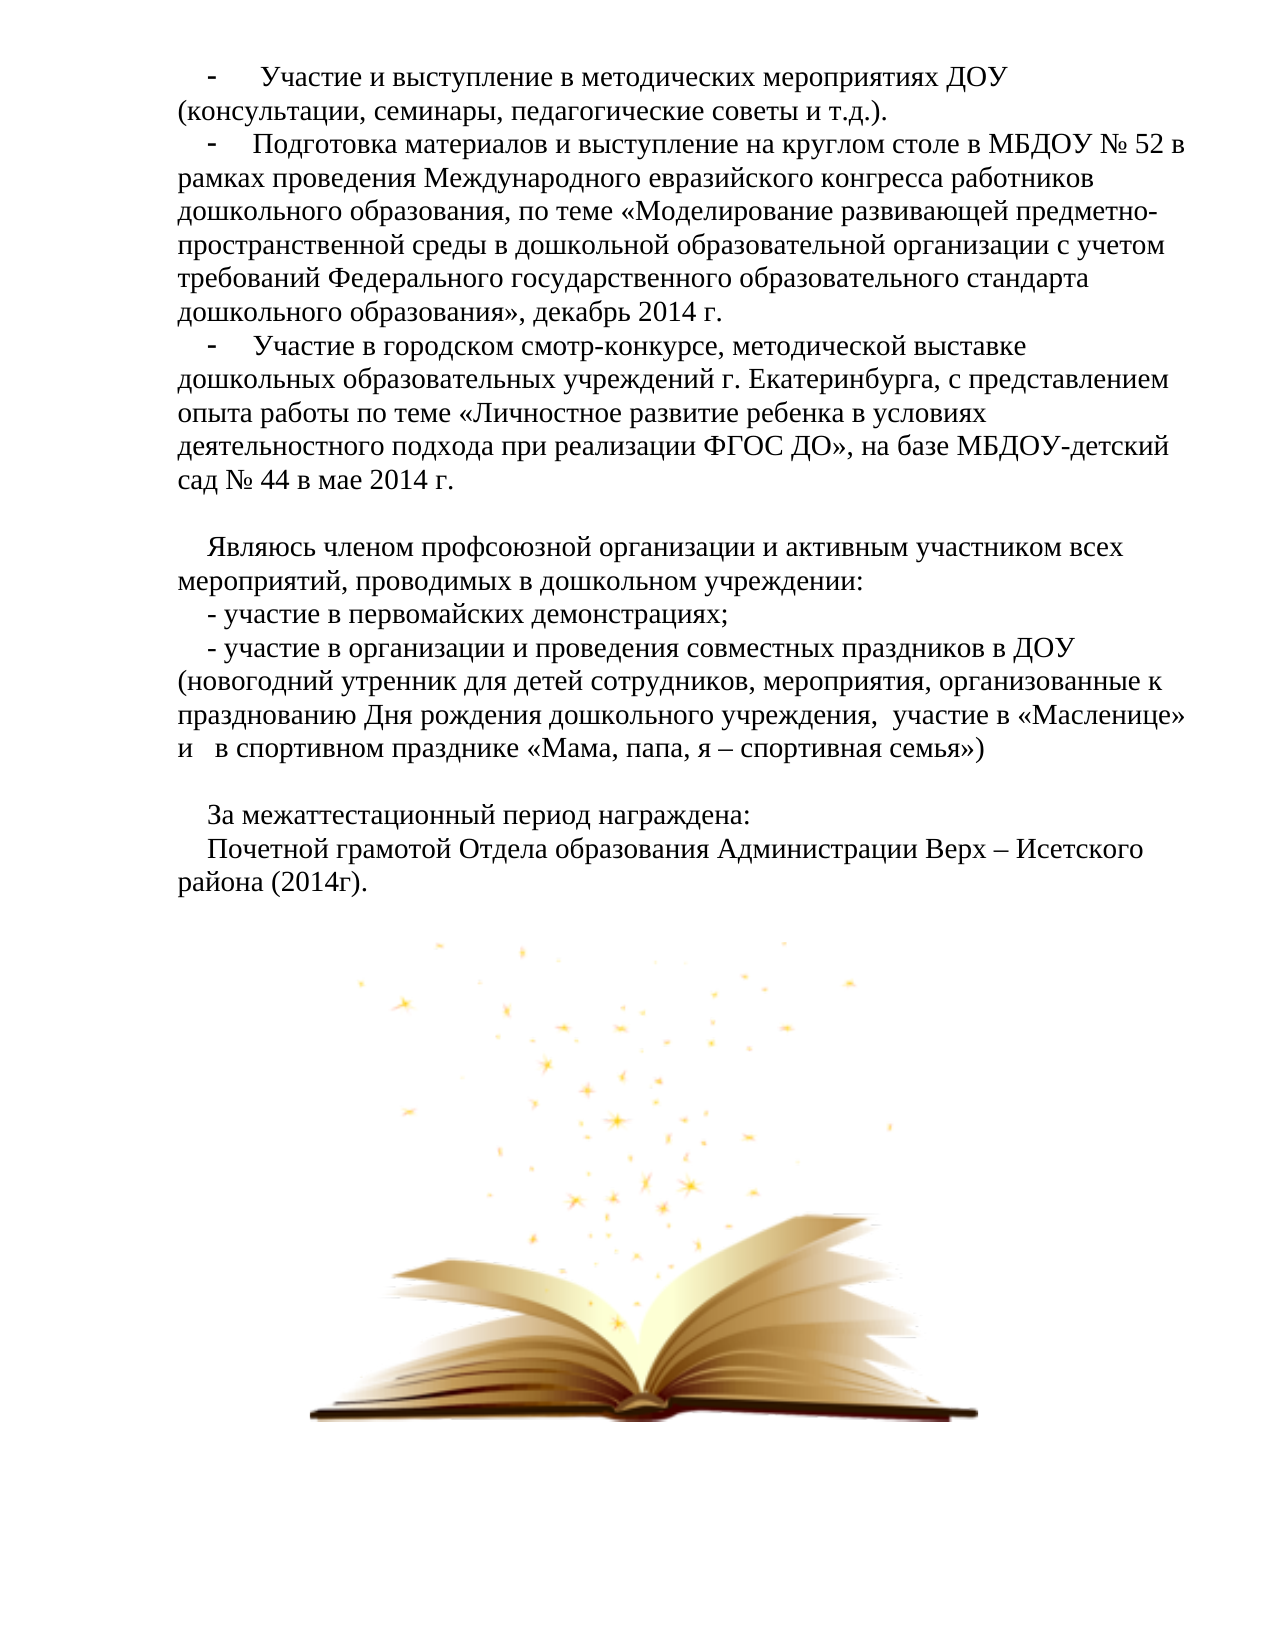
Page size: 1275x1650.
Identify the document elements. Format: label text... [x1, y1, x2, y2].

text Почетной грамотой Отдела образования Администрации Верх – Исетского района (2014г). [177, 831, 1197, 898]
text - участие в организации и проведения совместных праздников в ДОУ (новогодний утренник для детей сотрудников, мероприятия, организованные к празднованию Дня рождения дошкольного учреждения, участие в «Масленице» и в спортивном празднике «Мама, папа, я – спортивная семья») [177, 630, 1186, 764]
text - участие в первомайских демонстрациях; [177, 596, 1186, 630]
list Участие в городском смотр-конкурсе, методической выставке дошкольных образовательных учреждений г. Екатеринбурга, с представлением опыта работы по теме «Личностное развитие ребенка в условиях деятельностного подхода при реализации ФГОС ДО», на базе МБДОУ-детский сад № 44 в мае 2014 г. [177, 328, 1186, 496]
text За межаттестационный период награждена: [177, 797, 1186, 831]
picture [309, 942, 979, 1422]
list Участие и выступление в методических мероприятиях ДОУ (консультации, семинары, педагогические советы и т.д.). [177, 59, 1186, 126]
text Являюсь членом профсоюзной организации и активным участником всех мероприятий, проводимых в дошкольном учреждении: [177, 529, 1186, 596]
list Подготовка материалов и выступление на круглом столе в МБДОУ № 52 в рамках проведения Международного евразийского конгресса работников дошкольного образования, по теме «Моделирование развивающей предметно-пространственной среды в дошкольной образовательной организации с учетом требований Федерального государственного образовательного стандарта дошкольного образования», декабрь 2014 г. [177, 126, 1186, 328]
